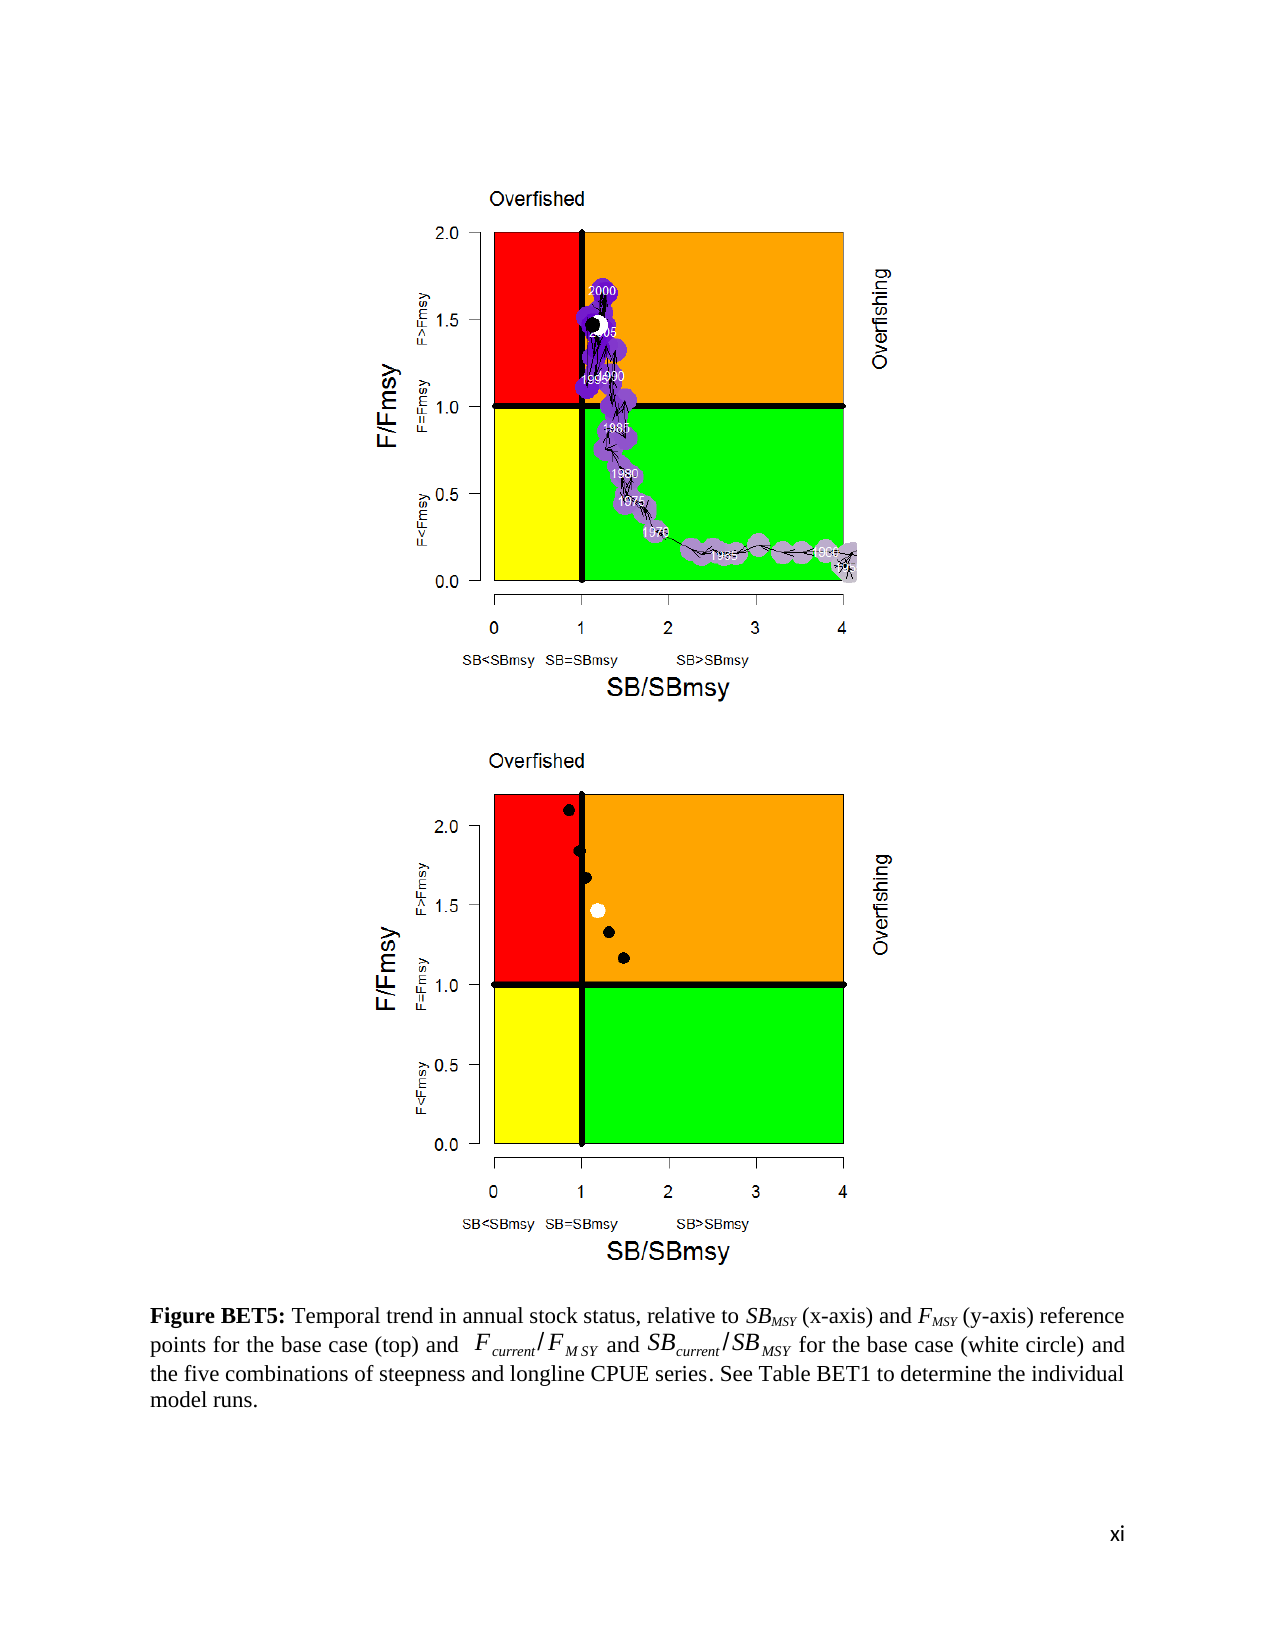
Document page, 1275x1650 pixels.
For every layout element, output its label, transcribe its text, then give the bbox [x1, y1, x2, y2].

text Figure BET5: Temporal trend in annual stock status, relative to SBMSY (x-axis) and FMSY (y-axis) reference points for the base case (top) and and for the base case (white circle) and the five combinations of steepness and longline CPUE series. See Table BET1 to determine the individual model runs. [150, 1302, 1125, 1413]
picture [355, 176, 920, 1303]
